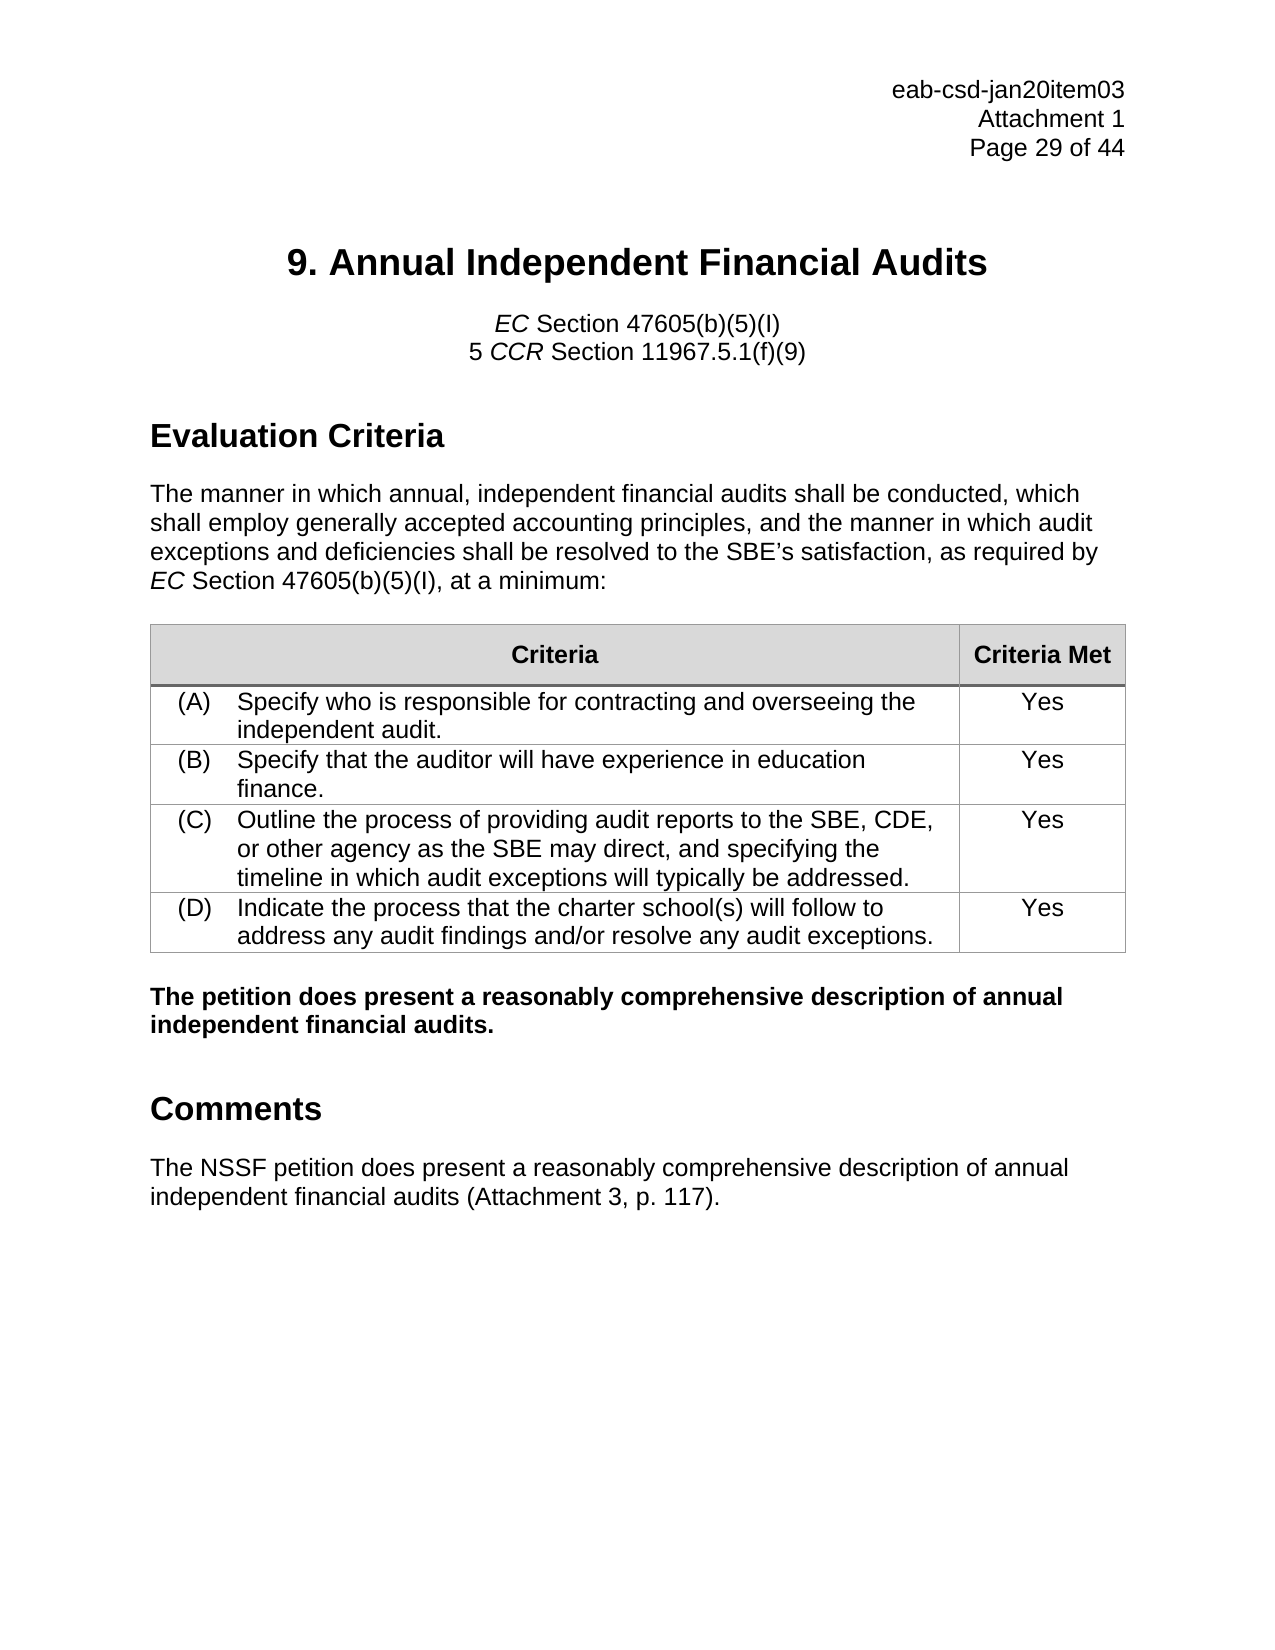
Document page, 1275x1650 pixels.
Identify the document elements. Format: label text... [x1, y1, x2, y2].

table_cell Indicate the process that the charter school(s) will follow to address any audit findings and/or resolve any audit exceptions. [151, 893, 959, 952]
text The manner in which annual, independent financial audits shall be conducted, which shall employ generally accepted accounting principles, and the manner in which audit exceptions and deficiencies shall be resolved to the SBE’s satisfaction, as required by EC Section 47605(b)(5)(I), at a minimum: [150, 479, 1125, 594]
subtitle 9. Annual Independent Financial Audits [150, 240, 1125, 283]
table_cell Yes [960, 805, 1125, 892]
subtitle Evaluation Criteria [150, 416, 1125, 454]
table_cell Yes [960, 745, 1125, 804]
text 5 CCR Section 11967.5.1(f)(9) [150, 337, 1125, 366]
table_cell Yes [960, 893, 1125, 952]
table_header Criteria Met [960, 625, 1125, 684]
table_header Criteria [151, 625, 959, 684]
table_cell Outline the process of providing audit reports to the SBE, CDE, or other agency as the SBE may direct, and specifying the timeline in which audit exceptions will typically be addressed. [151, 805, 959, 892]
text The NSSF petition does present a reasonably comprehensive description of annual independent financial audits (Attachment 3, p. 117). [150, 1153, 1125, 1210]
table_cell Yes [960, 687, 1125, 744]
table_cell Specify that the auditor will have experience in education finance. [151, 745, 959, 804]
table_cell Specify who is responsible for contracting and overseeing the independent audit. [151, 687, 959, 744]
text The petition does present a reasonably comprehensive description of annual independent financial audits. [150, 982, 1125, 1039]
text EC Section 47605(b)(5)(I) [150, 308, 1125, 337]
subtitle Comments [150, 1089, 1125, 1128]
